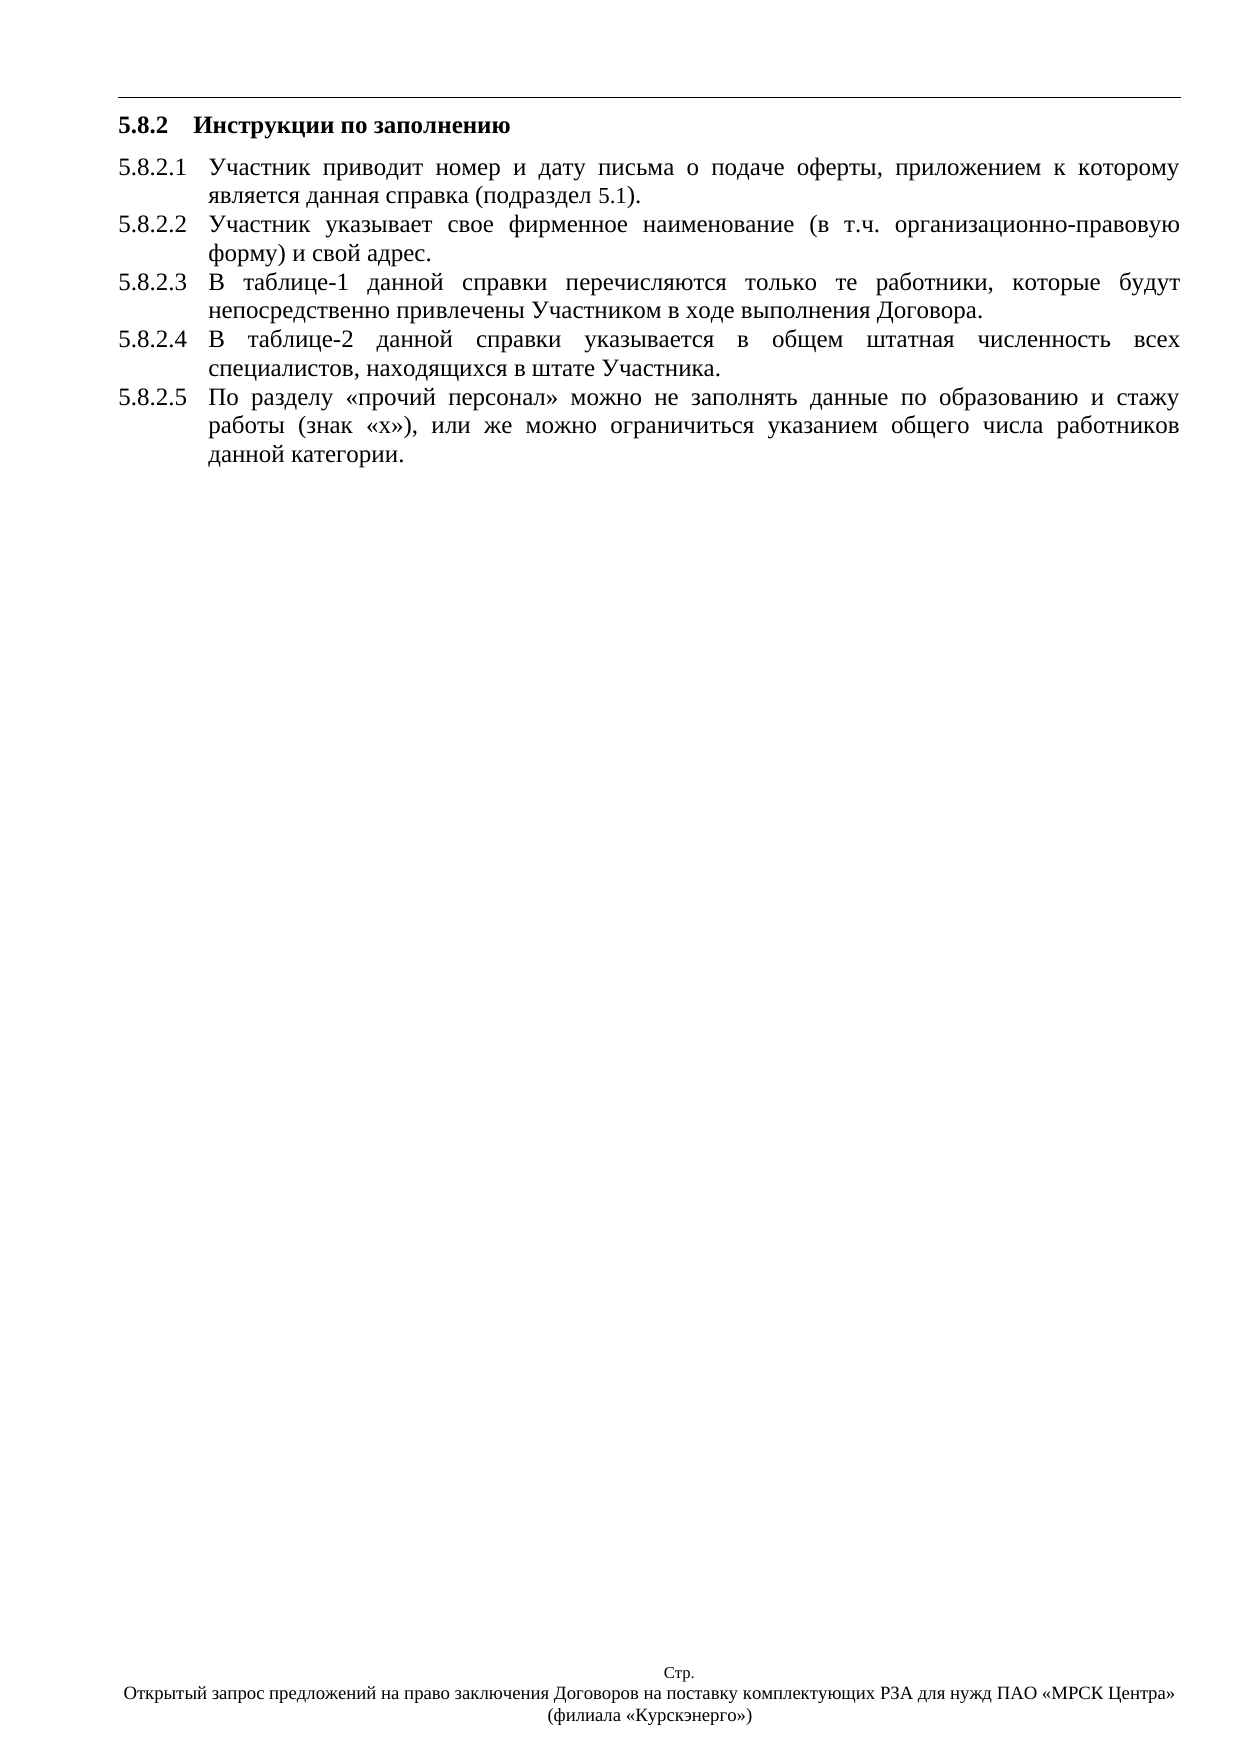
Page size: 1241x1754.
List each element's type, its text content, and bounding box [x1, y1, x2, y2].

list Участник указывает свое фирменное наименование (в т.ч. организационно-правовую форму) и свой адрес. [118, 209, 1181, 267]
subtitle Инструкции по заполнению [118, 111, 1181, 139]
list Участник приводит номер и дату письма о подаче оферты, приложением к которому является данная справка (подраздел 5.1). [118, 152, 1181, 209]
list В таблице-2 данной справки указывается в общем штатная численность всех специалистов, находящихся в штате Участника. [118, 324, 1181, 382]
list По разделу «прочий персонал» можно не заполнять данные по образованию и стажу работы (знак «х»), или же можно ограничиться указанием общего числа работников данной категории. [118, 382, 1181, 468]
list В таблице-1 данной справки перечисляются только те работники, которые будут непосредственно привлечены Участником в ходе выполнения Договора. [118, 267, 1181, 324]
